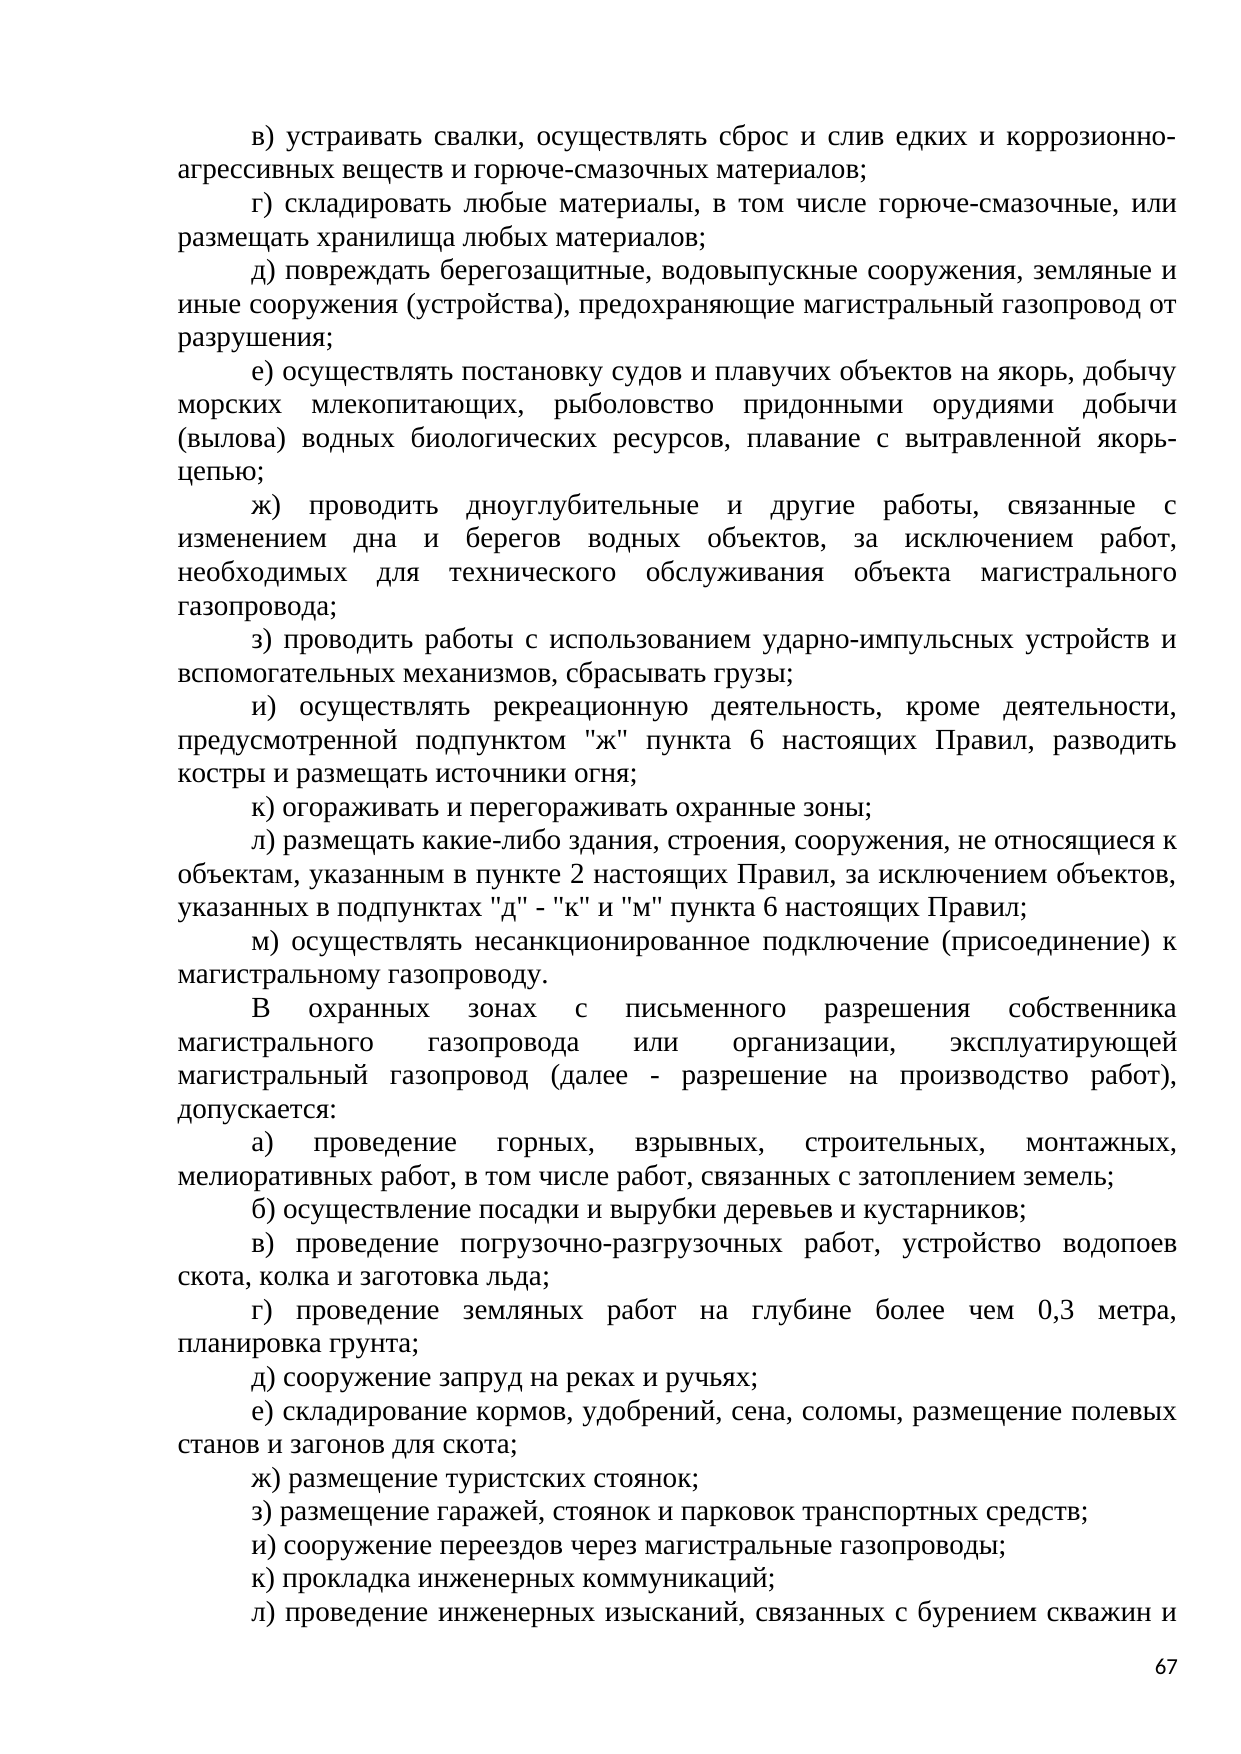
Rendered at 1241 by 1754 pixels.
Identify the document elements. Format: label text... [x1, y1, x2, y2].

text ж) размещение туристских стоянок; [177, 1460, 1178, 1493]
text а) проведение горных, взрывных, строительных, монтажных, мелиоративных работ, в том числе работ, связанных с затоплением земель; [177, 1124, 1178, 1191]
text б) осуществление посадки и вырубки деревьев и кустарников; [177, 1191, 1178, 1225]
text м) осуществлять несанкционированное подключение (присоединение) к магистральному газопроводу. [177, 923, 1178, 990]
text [177, 1594, 1178, 1627]
text в) проведение погрузочно-разгрузочных работ, устройство водопоев скота, колка и заготовка льда; [177, 1225, 1178, 1292]
text е) складирование кормов, удобрений, сена, соломы, размещение полевых станов и загонов для скота; [177, 1393, 1178, 1460]
text г) складировать любые материалы, в том числе горюче-смазочные, или размещать хранилища любых материалов; [177, 185, 1178, 252]
text к) прокладка инженерных коммуникаций; [177, 1560, 1178, 1594]
text з) проводить работы с использованием ударно-импульсных устройств и вспомогательных механизмов, сбрасывать грузы; [177, 621, 1178, 688]
text д) повреждать берегозащитные, водовыпускные сооружения, земляные и иные сооружения (устройства), предохраняющие магистральный газопровод от разрушения; [177, 252, 1178, 353]
text е) осуществлять постановку судов и плавучих объектов на якорь, добычу морских млекопитающих, рыболовство придонными орудиями добычи (вылова) водных биологических ресурсов, плавание с вытравленной якорь-цепью; [177, 353, 1178, 487]
text ж) проводить дноуглубительные и другие работы, связанные с изменением дна и берегов водных объектов, за исключением работ, необходимых для технического обслуживания объекта магистрального газопровода; [177, 487, 1178, 621]
text и) сооружение переездов через магистральные газопроводы; [177, 1527, 1178, 1560]
text в) устраивать свалки, осуществлять сброс и слив едких и коррозионно-агрессивных веществ и горюче-смазочных материалов; [177, 118, 1178, 185]
text г) проведение земляных работ на глубине более чем 0,3 метра, планировка грунта; [177, 1292, 1178, 1359]
text з) размещение гаражей, стоянок и парковок транспортных средств; [177, 1493, 1178, 1527]
text л) размещать какие-либо здания, строения, сооружения, не относящиеся к объектам, указанным в пункте 2 настоящих Правил, за исключением объектов, указанных в подпунктах "д" - "к" и "м" пункта 6 настоящих Правил; [177, 822, 1178, 923]
text д) сооружение запруд на реках и ручьях; [177, 1359, 1178, 1393]
text В охранных зонах с письменного разрешения собственника магистрального газопровода или организации, эксплуатирующей магистральный газопровод (далее - разрешение на производство работ), допускается: [177, 990, 1178, 1124]
text и) осуществлять рекреационную деятельность, кроме деятельности, предусмотренной подпунктом "ж" пункта 6 настоящих Правил, разводить костры и размещать источники огня; [177, 688, 1178, 789]
text к) огораживать и перегораживать охранные зоны; [177, 789, 1178, 822]
